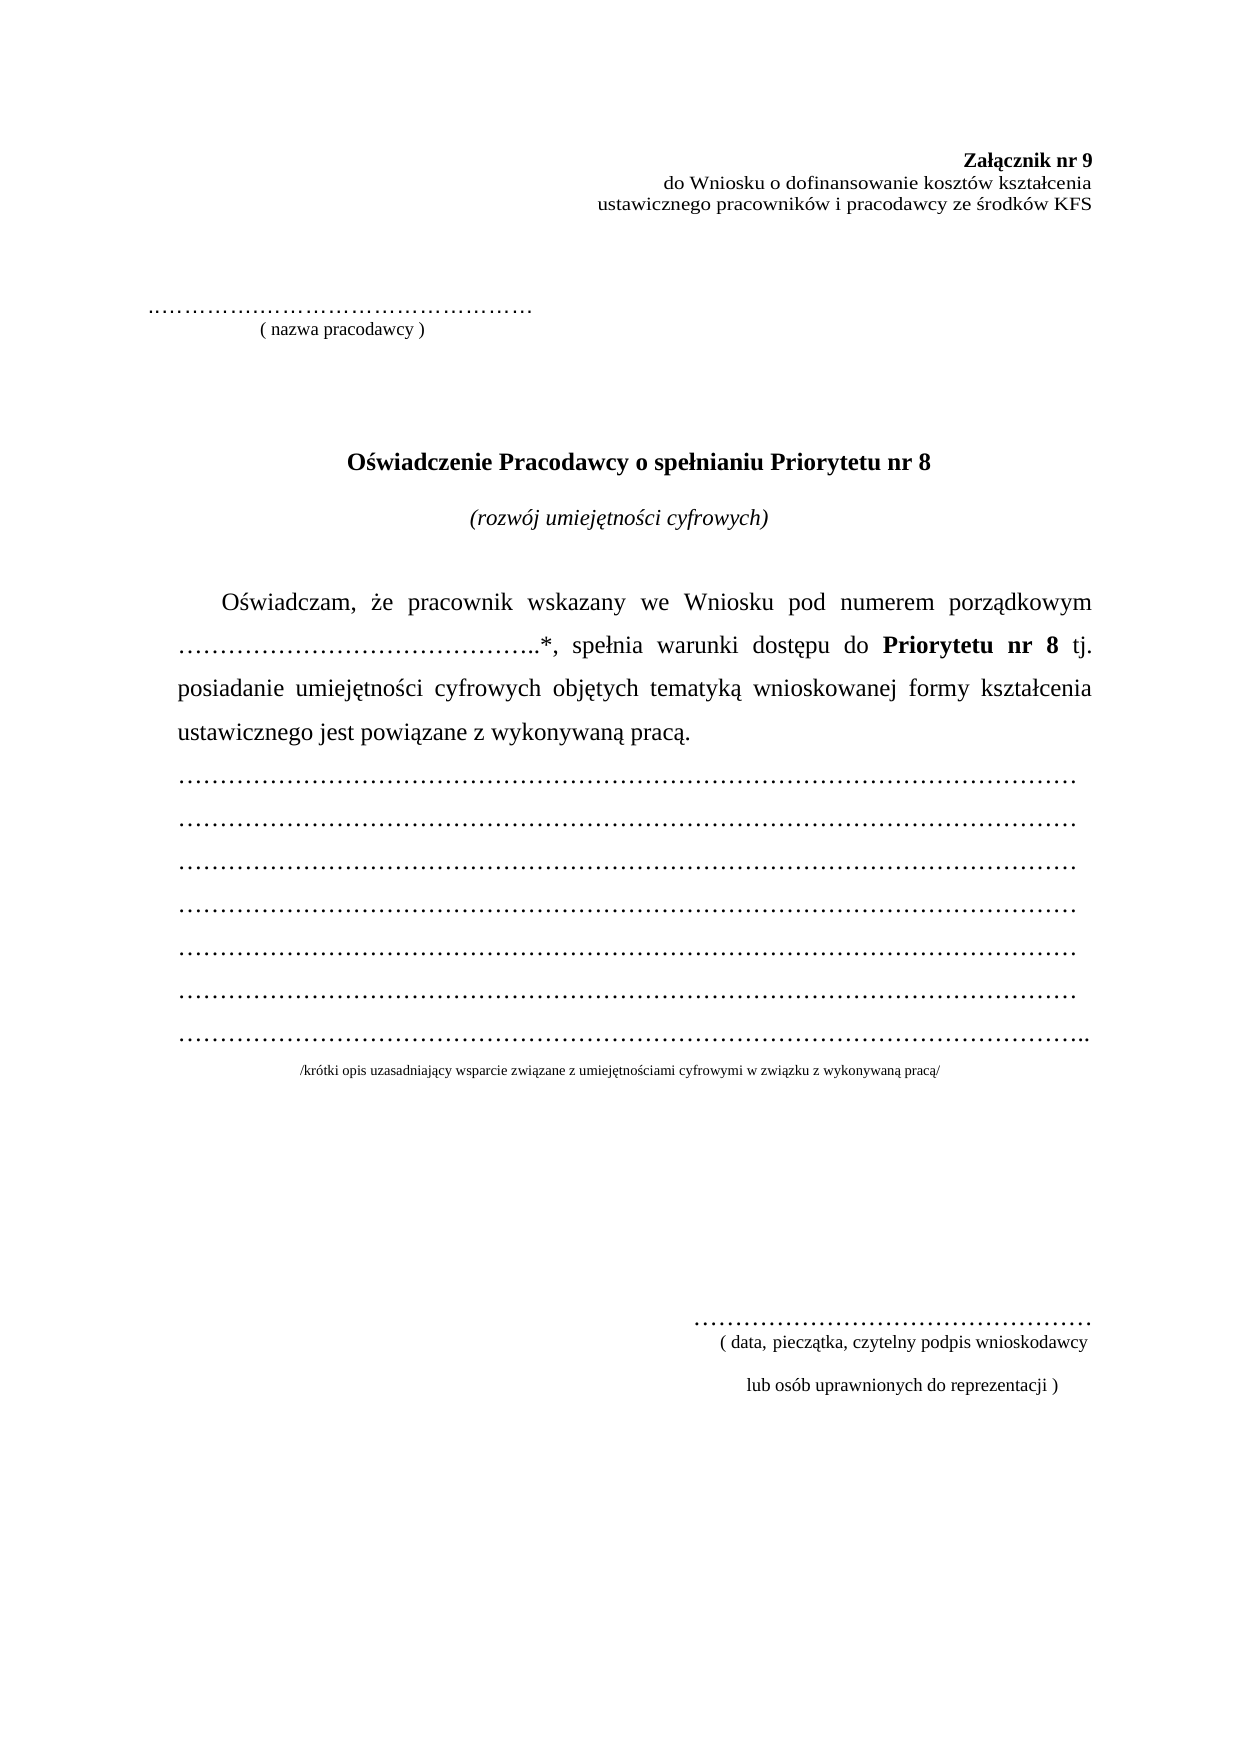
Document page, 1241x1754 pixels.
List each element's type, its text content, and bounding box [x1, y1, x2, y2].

text ………………………………………… [148, 1302, 1093, 1331]
text ……………………………………………………………………………………………………………………………………………………………………………………………………………………………………………………………………………………………………………………………………………………………………………………………………………………………………………………………………………………………………………………………………………………………………………………………………………………………………………………………………………………………….. [177, 760, 1093, 1047]
text do Wniosku o dofinansowanie kosztów kształcenia [148, 172, 1093, 193]
text ..………….……………………………… [148, 292, 1093, 318]
text ( nazwa pracodawcy ) [148, 318, 1093, 339]
text (rozwój umiejętności cyfrowych) [148, 504, 1093, 530]
text ustawicznego pracowników i pracodawcy ze środków KFS [148, 193, 1093, 215]
text ( data, pieczątka, czytelny podpis wnioskodawcy lub osób uprawnionych do reprezentacji ) [148, 1331, 1093, 1396]
text Oświadczenie Pracodawcy o spełnianiu Priorytetu nr 8 [185, 447, 1093, 476]
text Oświadczam, że pracownik wskazany we Wniosku pod numerem porządkowym ……………………………………..*, spełnia warunki dostępu do Priorytetu nr 8 tj. posiadanie umiejętności cyfrowych objętych tematyką wnioskowanej formy kształcenia ustawicznego jest powiązane z wykonywaną pracą. [177, 587, 1093, 745]
text Załącznik nr 9 [813, 148, 1093, 172]
text /krótki opis uzasadniający wsparcie związane z umiejętnościami cyfrowymi w związku z wykonywaną pracą/ [148, 1062, 1093, 1078]
